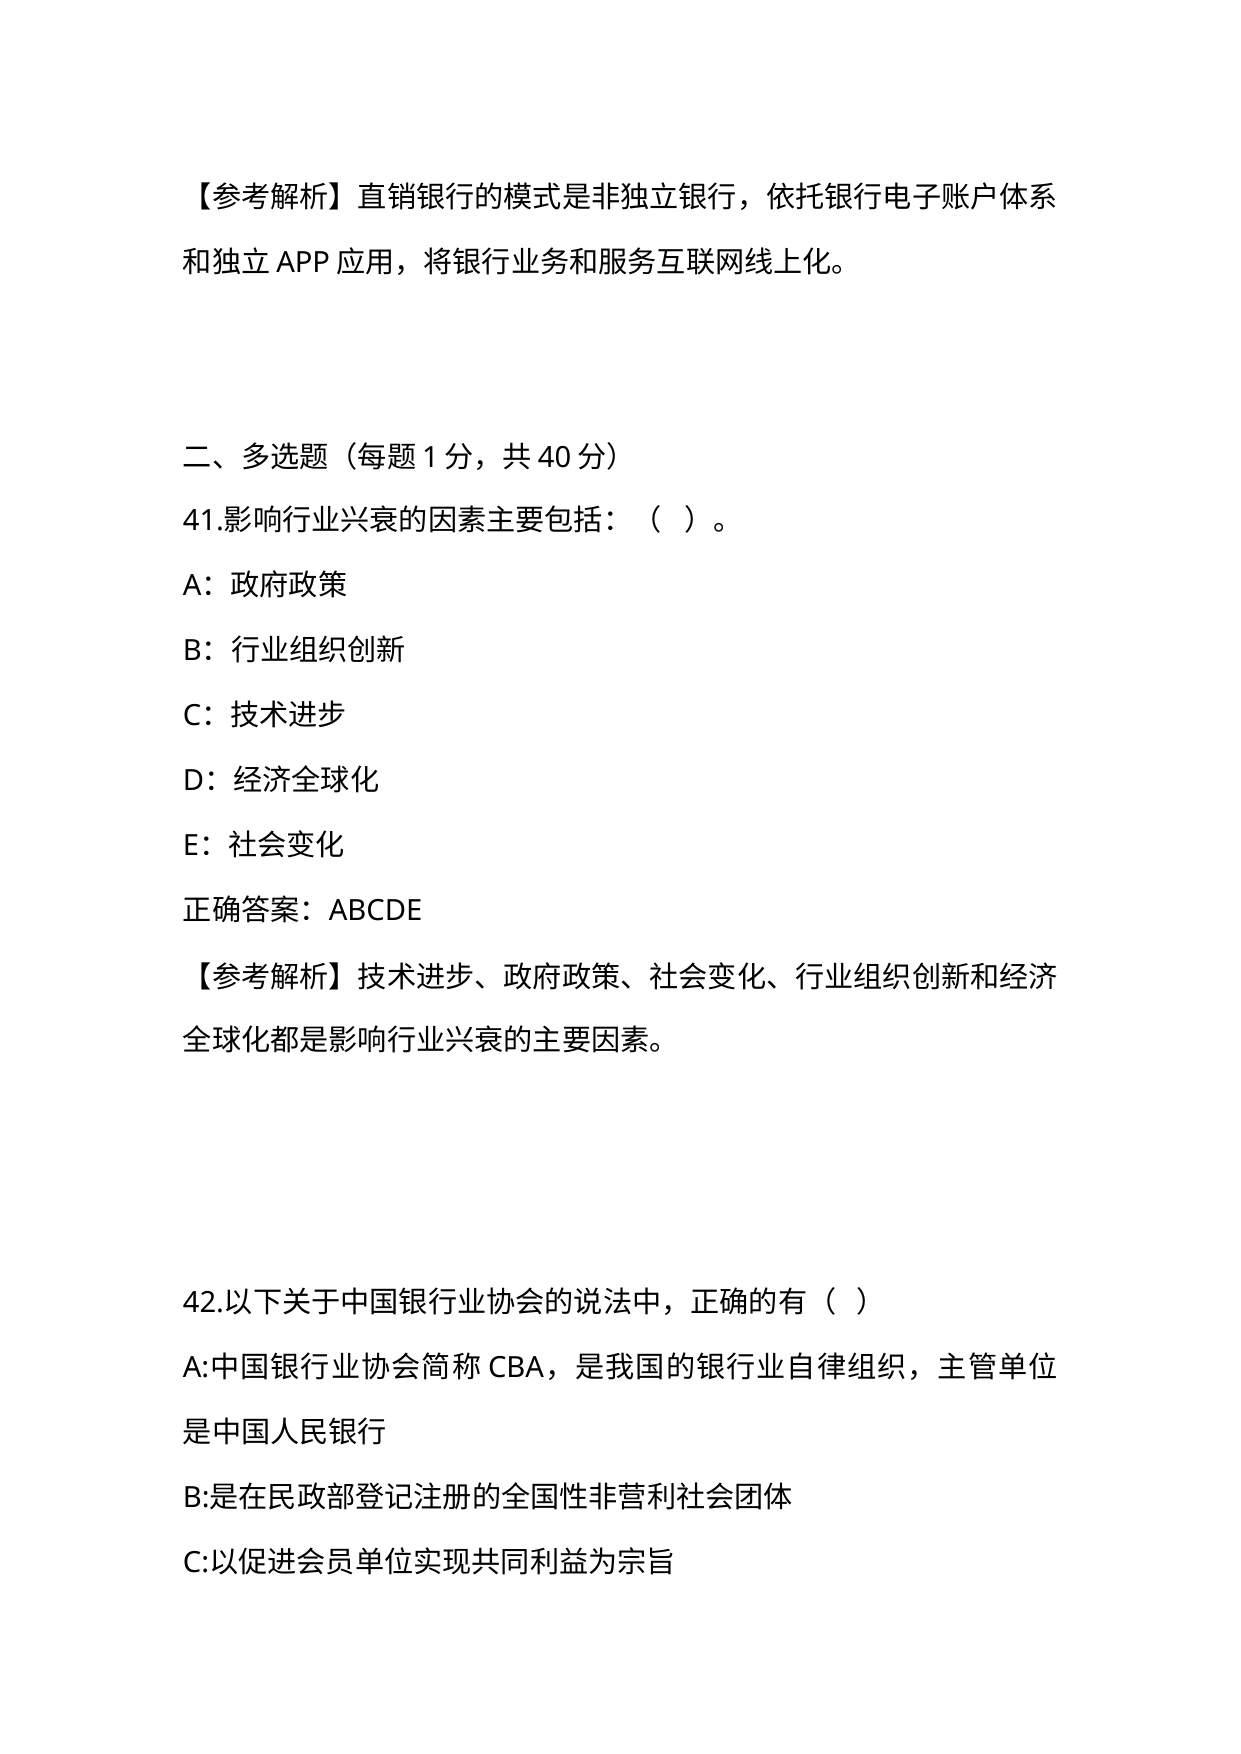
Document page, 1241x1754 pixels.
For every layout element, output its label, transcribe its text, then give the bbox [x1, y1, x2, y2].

list 正确答案：ABCDE [183, 877, 1058, 942]
text 42.以下关于中国银行业协会的说法中，正确的有（ ） [183, 1267, 1058, 1332]
text 二、多选题（每题1分，共40分） [183, 422, 1058, 487]
text B:是在民政部登记注册的全国性非营利社会团体 [183, 1462, 1058, 1527]
list 41.影响行业兴衰的因素主要包括：（ ）。 [183, 487, 1058, 552]
list B：行业组织创新 [183, 617, 1058, 682]
list C：技术进步 [183, 682, 1058, 747]
list D：经济全球化 [183, 747, 1058, 812]
list 【参考解析】技术进步、政府政策、社会变化、行业组织创新和经济全球化都是影响行业兴衰的主要因素。 [183, 942, 1058, 1072]
text C:以促进会员单位实现共同利益为宗旨 [183, 1527, 1058, 1592]
text 【参考解析】直销银行的模式是非独立银行，依托银行电子账户体系和独立APP应用，将银行业务和服务互联网线上化。 [183, 162, 1058, 292]
list A：政府政策 [183, 552, 1058, 617]
list E：社会变化 [183, 812, 1058, 877]
text A:中国银行业协会简称CBA，是我国的银行业自律组织，主管单位是中国人民银行 [183, 1332, 1058, 1462]
